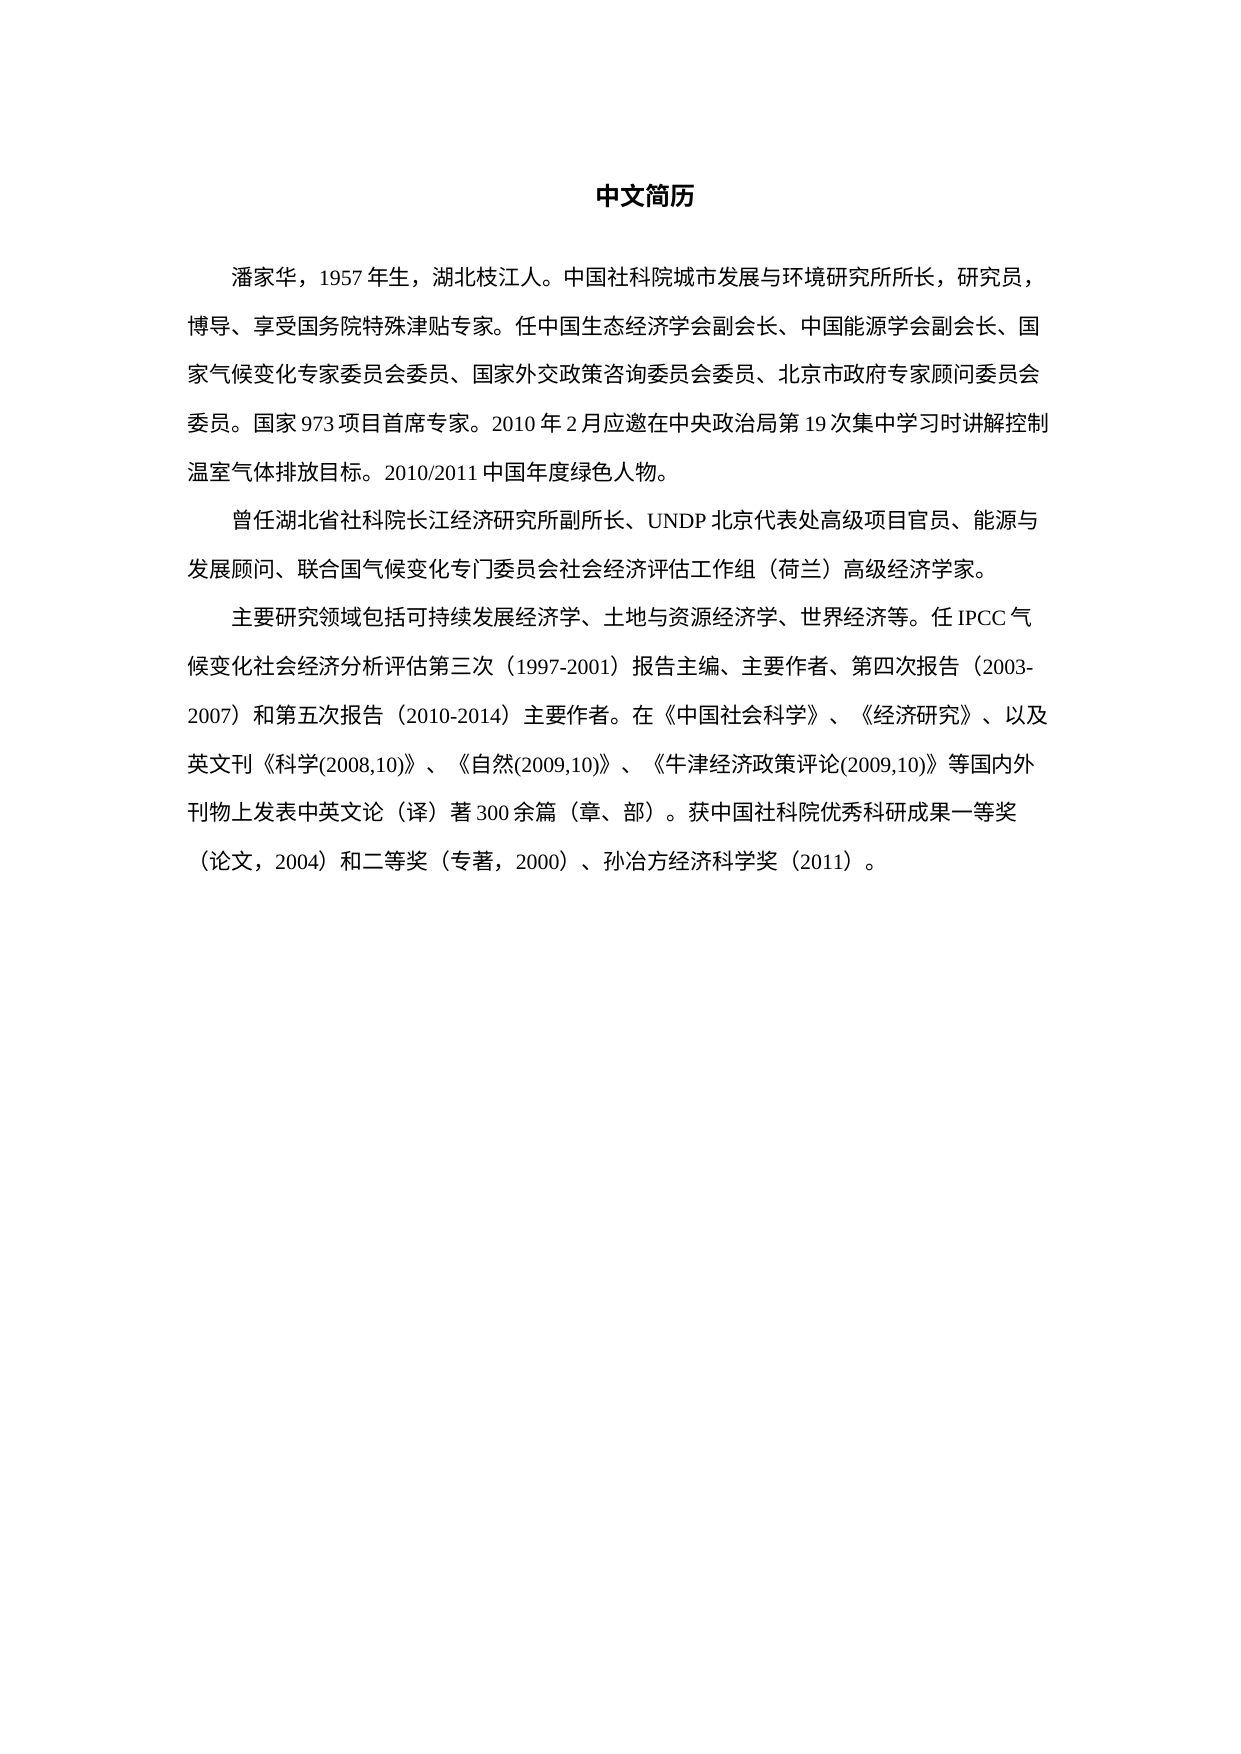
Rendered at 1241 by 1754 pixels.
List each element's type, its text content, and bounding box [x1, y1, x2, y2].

text 主要研究领域包括可持续发展经济学、土地与资源经济学、世界经济等。任IPCC气候变化社会经济分析评估第三次（1997-2001）报告主编、主要作者、第四次报告（2003-2007）和第五次报告（2010-2014）主要作者。在《中国社会科学》、《经济研究》、以及英文刊《科学(2008,10)》、《自然(2009,10)》、《牛津经济政策评论(2009,10)》等国内外刊物上发表中英文论（译）著300余篇（章、部）。获中国社科院优秀科研成果一等奖（论文，2004）和二等奖（专著，2000）、孙冶方经济科学奖（2011）。 [187, 600, 1053, 876]
text 中文简历 [187, 162, 1053, 227]
text 潘家华，1957年生，湖北枝江人。中国社科院城市发展与环境研究所所长，研究员，博导、享受国务院特殊津贴专家。任中国生态经济学会副会长、中国能源学会副会长、国家气候变化专家委员会委员、国家外交政策咨询委员会委员、北京市政府专家顾问委员会委员。国家973项目首席专家。2010年2月应邀在中央政治局第19次集中学习时讲解控制温室气体排放目标。2010/2011中国年度绿色人物。 [187, 259, 1053, 487]
text 曾任湖北省社科院长江经济研究所副所长、UNDP北京代表处高级项目官员、能源与发展顾问、联合国气候变化专门委员会社会经济评估工作组（荷兰）高级经济学家。 [187, 503, 1053, 584]
